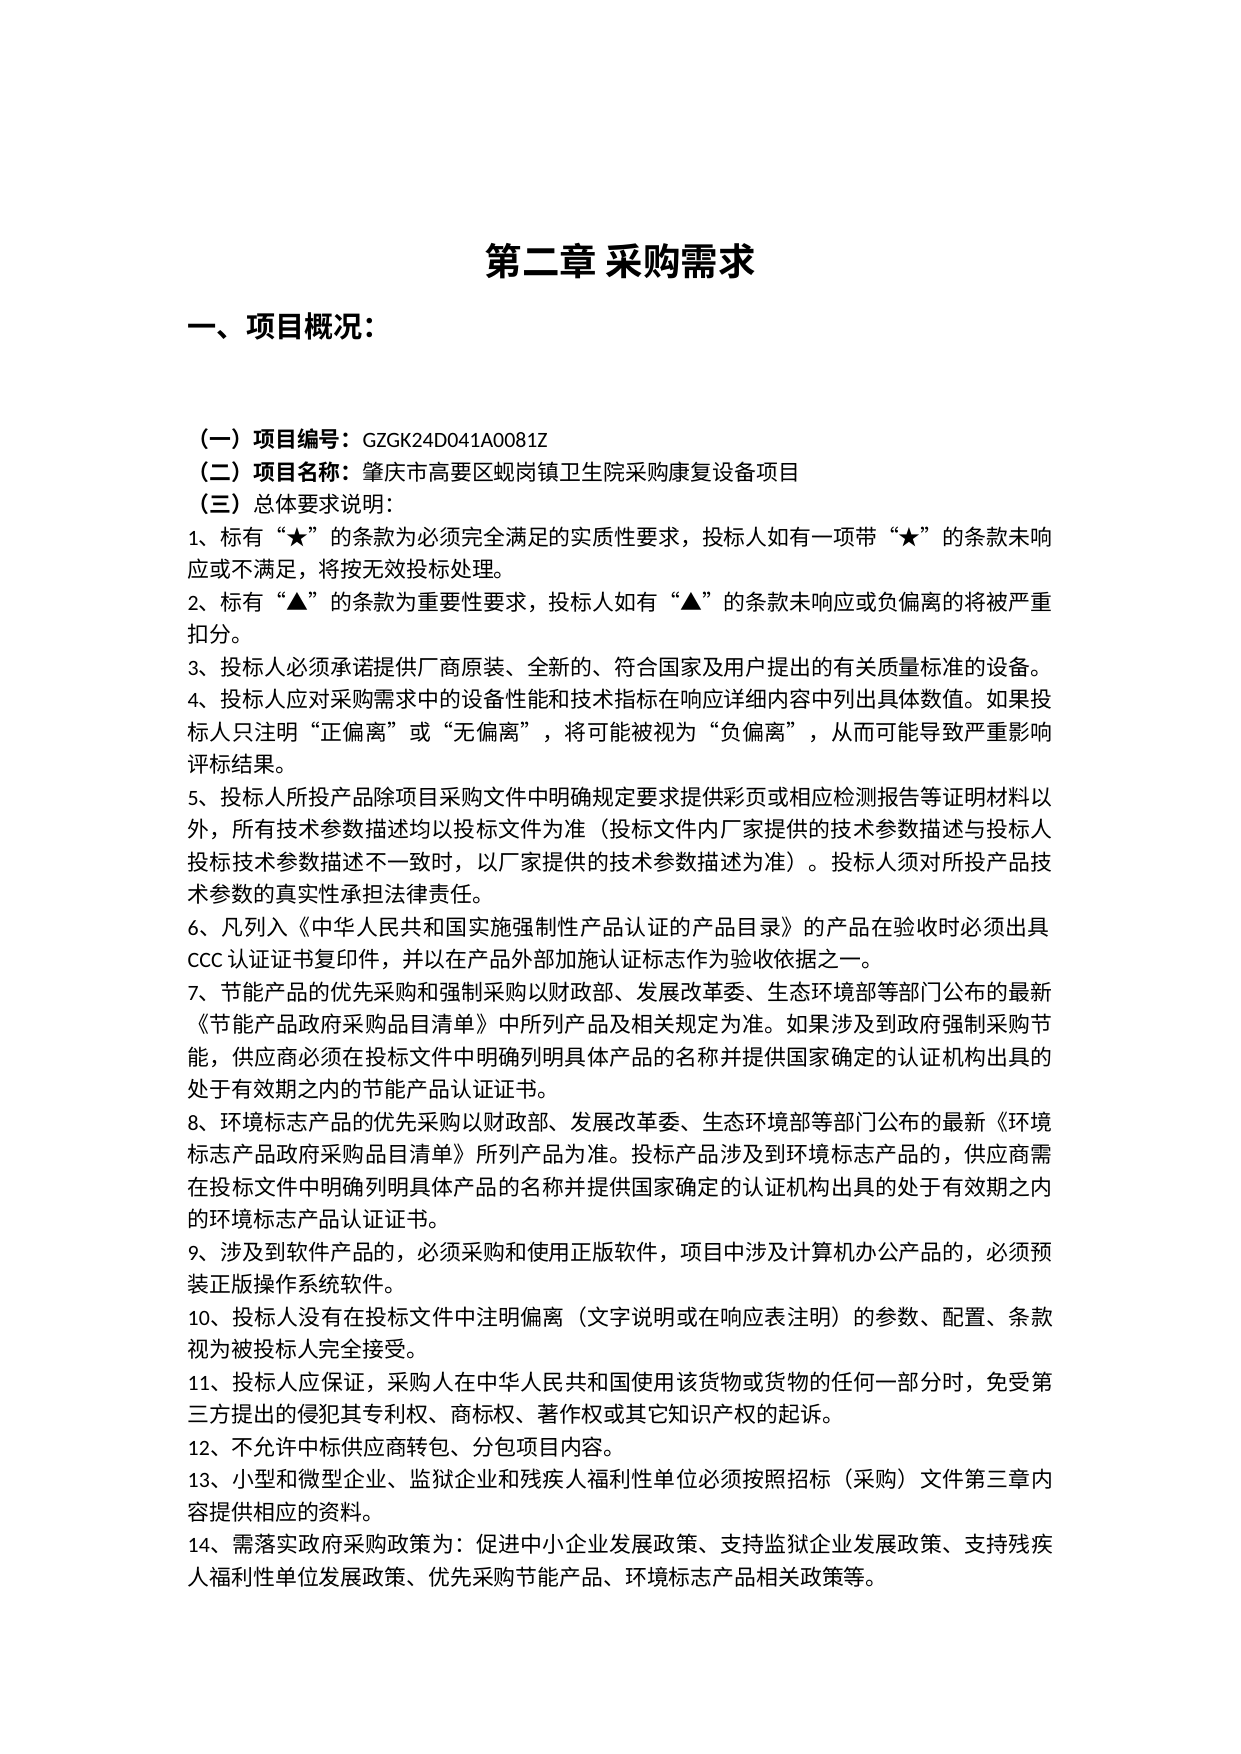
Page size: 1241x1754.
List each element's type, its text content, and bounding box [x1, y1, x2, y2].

text （一）项目编号：GZGK24D041A0081Z [187, 422, 1053, 454]
text 1、标有“★”的条款为必须完全满足的实质性要求，投标人如有一项带“★”的条款未响应或不满足，将按无效投标处理。 [187, 519, 1053, 584]
text 10、投标人没有在投标文件中注明偏离（文字说明或在响应表注明）的参数、配置、条款视为被投标人完全接受。 [187, 1299, 1053, 1364]
text 5、投标人所投产品除项目采购文件中明确规定要求提供彩页或相应检测报告等证明材料以外，所有技术参数描述均以投标文件为准（投标文件内厂家提供的技术参数描述与投标人投标技术参数描述不一致时，以厂家提供的技术参数描述为准）。投标人须对所投产品技术参数的真实性承担法律责任。 [187, 779, 1053, 909]
text 11、投标人应保证，采购人在中华人民共和国使用该货物或货物的任何一部分时，免受第三方提出的侵犯其专利权、商标权、著作权或其它知识产权的起诉。 [187, 1364, 1053, 1429]
text （二）项目名称：肇庆市高要区蚬岗镇卫生院采购康复设备项目 [187, 454, 1053, 487]
text 13、小型和微型企业、监狱企业和残疾人福利性单位必须按照招标（采购）文件第三章内容提供相应的资料。 [187, 1462, 1053, 1527]
text 3、投标人必须承诺提供厂商原装、全新的、符合国家及用户提出的有关质量标准的设备。 [187, 649, 1053, 682]
text （三）总体要求说明： [187, 487, 1053, 519]
text 2、标有“▲”的条款为重要性要求，投标人如有“▲”的条款未响应或负偏离的将被严重扣分。 [187, 584, 1053, 649]
text 第二章 采购需求 [187, 227, 1053, 292]
text 4、投标人应对采购需求中的设备性能和技术指标在响应详细内容中列出具体数值。如果投标人只注明“正偏离”或“无偏离”，将可能被视为“负偏离”，从而可能导致严重影响评标结果。 [187, 682, 1053, 779]
text 12、不允许中标供应商转包、分包项目内容。 [187, 1429, 1053, 1462]
text 8、环境标志产品的优先采购以财政部、发展改革委、生态环境部等部门公布的最新《环境标志产品政府采购品目清单》所列产品为准。投标产品涉及到环境标志产品的，供应商需在投标文件中明确列明具体产品的名称并提供国家确定的认证机构出具的处于有效期之内的环境标志产品认证证书。 [187, 1104, 1053, 1234]
text 6、凡列入《中华人民共和国实施强制性产品认证的产品目录》的产品在验收时必须出具CCC认证证书复印件，并以在产品外部加施认证标志作为验收依据之一。 [187, 909, 1053, 974]
text 一、项目概况： [187, 292, 1053, 357]
text 7、节能产品的优先采购和强制采购以财政部、发展改革委、生态环境部等部门公布的最新《节能产品政府采购品目清单》中所列产品及相关规定为准。如果涉及到政府强制采购节能，供应商必须在投标文件中明确列明具体产品的名称并提供国家确定的认证机构出具的处于有效期之内的节能产品认证证书。 [187, 974, 1053, 1104]
text 9、涉及到软件产品的，必须采购和使用正版软件，项目中涉及计算机办公产品的，必须预装正版操作系统软件。 [187, 1234, 1053, 1299]
text 14、需落实政府采购政策为：促进中小企业发展政策、支持监狱企业发展政策、支持残疾人福利性单位发展政策、优先采购节能产品、环境标志产品相关政策等。 [187, 1527, 1053, 1592]
